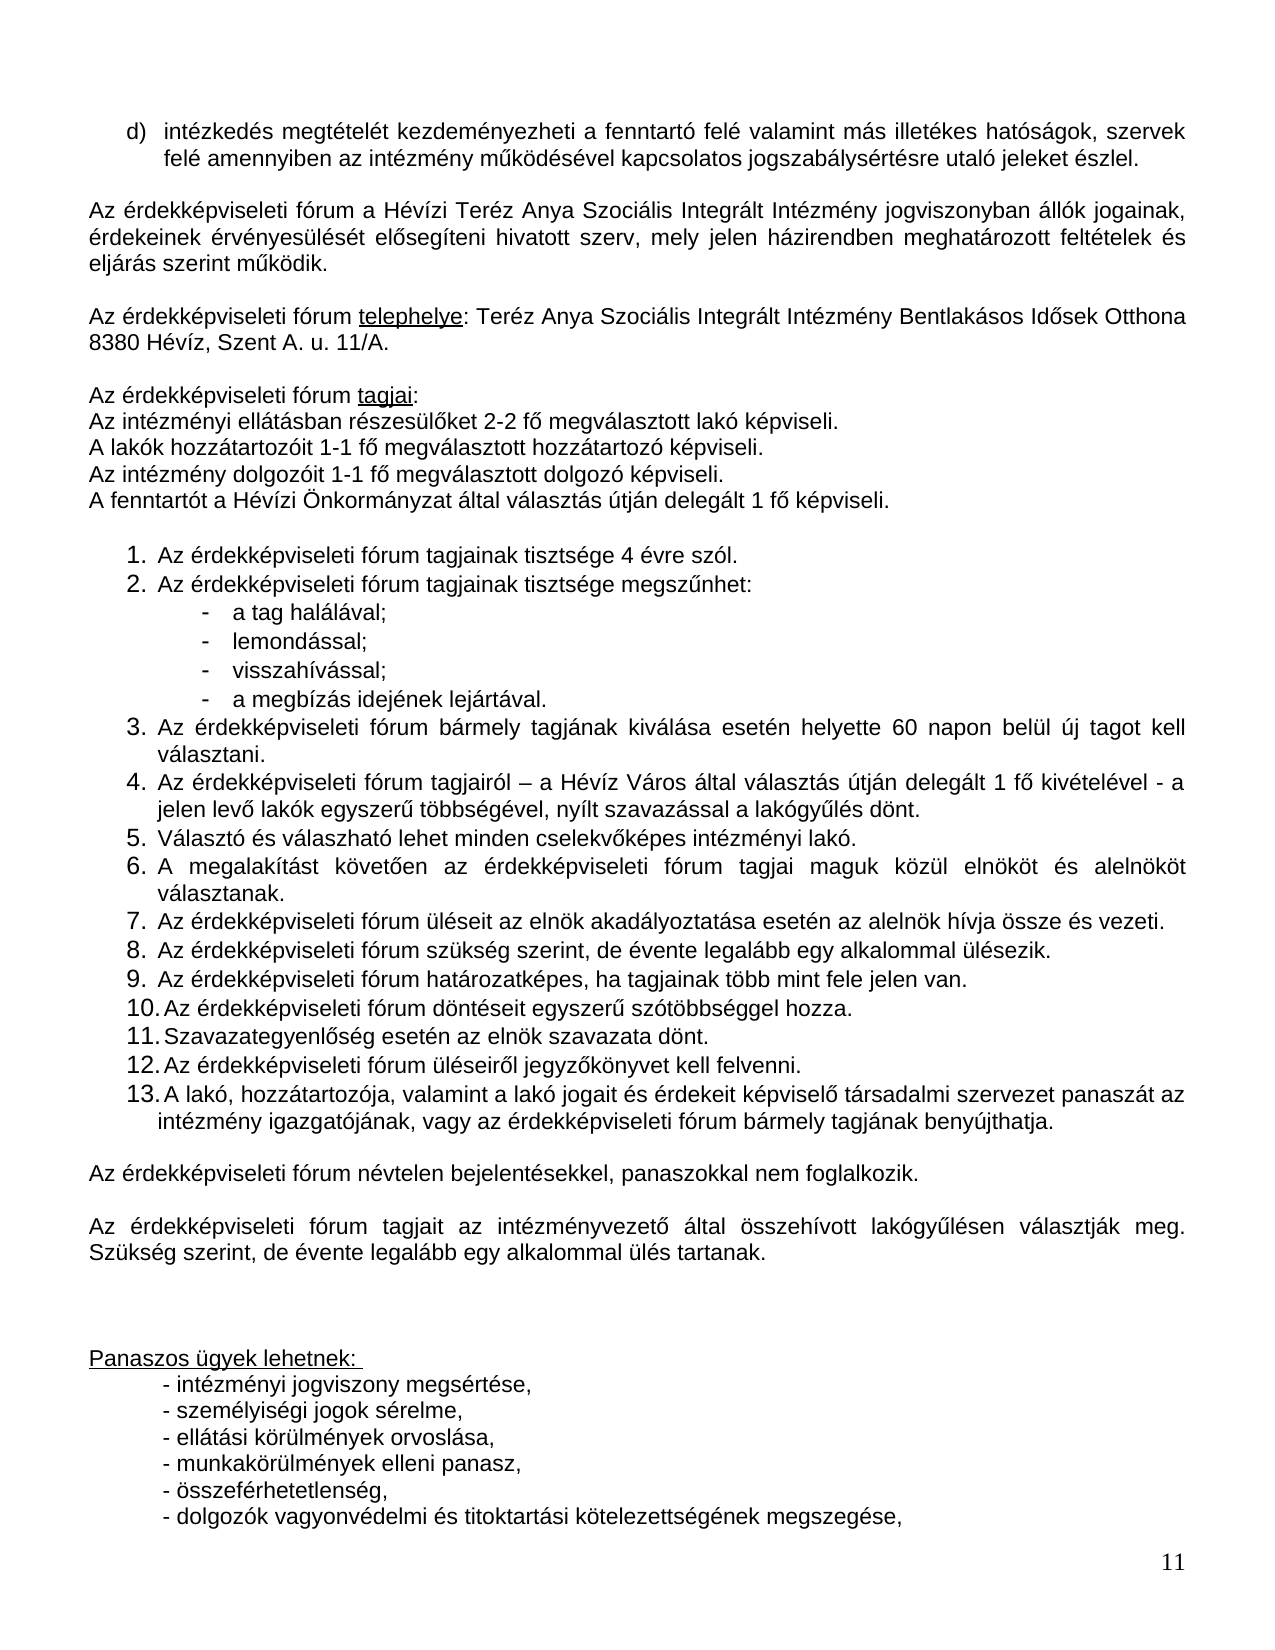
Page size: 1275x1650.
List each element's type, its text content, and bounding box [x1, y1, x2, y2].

text - munkakörülmények elleni panasz, [162, 1450, 1186, 1477]
text - összeférhetetlenség, [162, 1477, 1186, 1503]
list a megbízás idejének lejártával. [201, 683, 1186, 712]
list a tag halálával; [201, 597, 1186, 626]
text - intézményi jogviszony megsértése, [162, 1371, 1186, 1397]
text Az érdekképviseleti fórum a Hévízi Teréz Anya Szociális Integrált Intézmény jogviszonyban állók jogainak, érdekeinek érvényesülését elősegíteni hivatott szerv, mely jelen házirendben meghatározott feltételek és eljárás szerint működik. [89, 197, 1186, 276]
list Az érdekképviseleti fórum tagjainak tisztsége megszűnhet: [126, 568, 1186, 597]
list Az érdekképviseleti fórum döntéseit egyszerű szótöbbséggel hozza. [126, 993, 1186, 1021]
text Az intézmény dolgozóit 1-1 fő megválasztott dolgozó képviseli. [89, 461, 1186, 487]
list Az érdekképviseleti fórum bármely tagjának kiválása esetén helyette 60 napon belül új tagot kell választani. [126, 712, 1186, 767]
text Az érdekképviseleti fórum tagjait az intézményvezető által összehívott lakógyűlésen választják meg. Szükség szerint, de évente legalább egy alkalommal ülés tartanak. [89, 1213, 1186, 1266]
list intézkedés megtételét kezdeményezheti a fenntartó felé valamint más illetékes hatóságok, szervek felé amennyiben az intézmény működésével kapcsolatos jogszabálysértésre utaló jeleket észlel. [126, 118, 1186, 171]
text A fenntartót a Hévízi Önkormányzat által választás útján delegált 1 fő képviseli. [89, 487, 1186, 513]
text Az érdekképviseleti fórum telephelye: Teréz Anya Szociális Integrált Intézmény Bentlakásos Idősek Otthona 8380 Hévíz, Szent A. u. 11/A. [89, 303, 1186, 355]
list Az érdekképviseleti fórum üléseit az elnök akadályoztatása esetén az alelnök hívja össze és vezeti. [126, 906, 1186, 935]
list Az érdekképviseleti fórum határozatképes, ha tagjainak több mint fele jelen van. [126, 964, 1186, 993]
list A megalakítást követően az érdekképviseleti fórum tagjai maguk közül elnököt és alelnököt választanak. [126, 851, 1186, 906]
list Szavazategyenlőség esetén az elnök szavazata dönt. [126, 1021, 1186, 1050]
list A lakó, hozzátartozója, valamint a lakó jogait és érdekeit képviselő társadalmi szervezet panaszát az intézmény igazgatójának, vagy az érdekképviseleti fórum bármely tagjának benyújthatja. [126, 1079, 1186, 1134]
text Az érdekképviseleti fórum tagjai: [89, 382, 1186, 408]
text Az intézményi ellátásban részesülőket 2-2 fő megválasztott lakó képviseli. [89, 408, 1186, 434]
list visszahívással; [201, 655, 1186, 683]
text - dolgozók vagyonvédelmi és titoktartási kötelezettségének megszegése, [162, 1503, 1186, 1529]
list Választó és válaszható lehet minden cselekvőképes intézményi lakó. [126, 822, 1186, 851]
text Panaszos ügyek lehetnek: [89, 1345, 1186, 1371]
list Az érdekképviseleti fórum tagjairól – a Hévíz Város által választás útján delegált 1 fő kivételével - a jelen levő lakók egyszerű többségével, nyílt szavazással a lakógyűlés dönt. [126, 767, 1186, 822]
list lemondással; [201, 626, 1186, 655]
text - ellátási körülmények orvoslása, [162, 1424, 1186, 1450]
text Az érdekképviseleti fórum névtelen bejelentésekkel, panaszokkal nem foglalkozik. [89, 1160, 1186, 1187]
text - személyiségi jogok sérelme, [162, 1397, 1186, 1424]
text A lakók hozzátartozóit 1-1 fő megválasztott hozzátartozó képviseli. [89, 434, 1186, 461]
list Az érdekképviseleti fórum üléseiről jegyzőkönyvet kell felvenni. [126, 1050, 1186, 1079]
list Az érdekképviseleti fórum tagjainak tisztsége 4 évre szól. [126, 540, 1186, 568]
list Az érdekképviseleti fórum szükség szerint, de évente legalább egy alkalommal ülésezik. [126, 935, 1186, 964]
